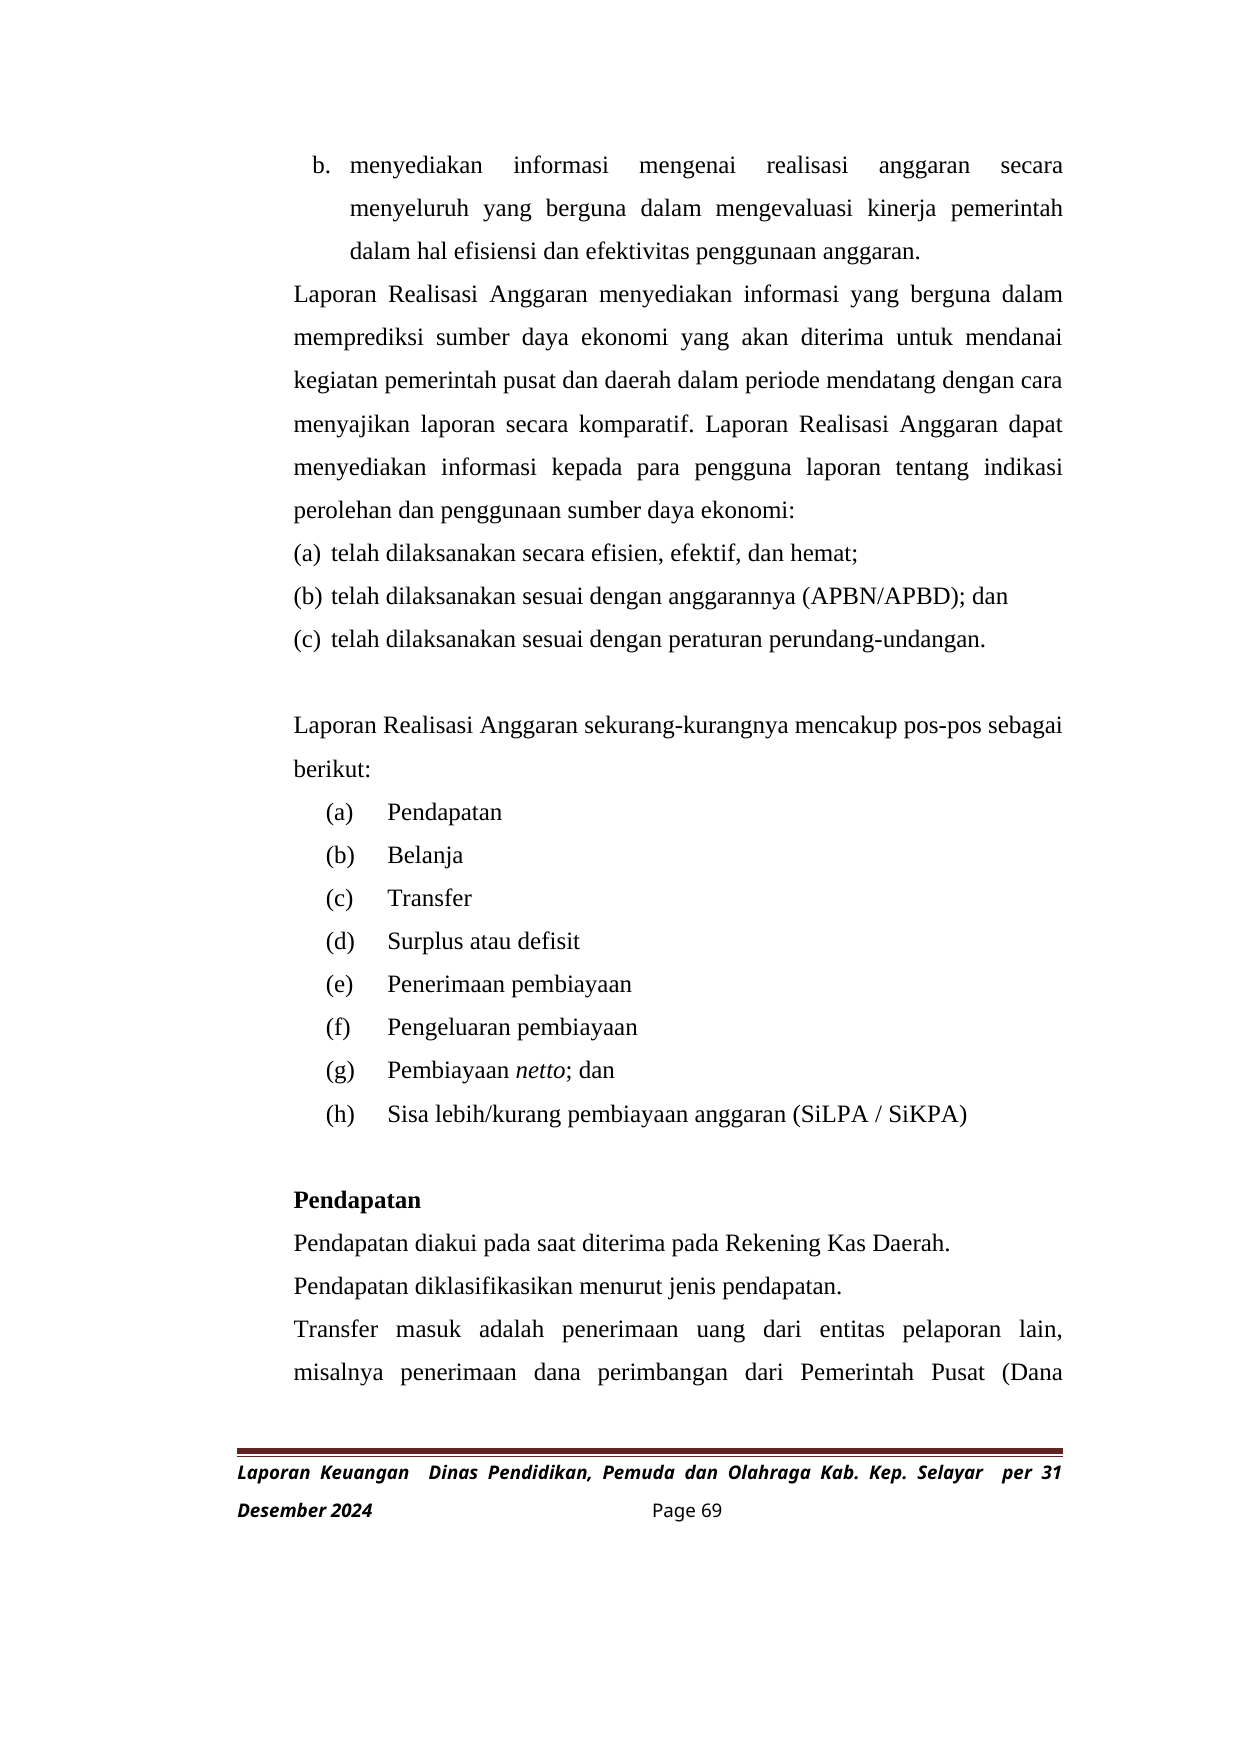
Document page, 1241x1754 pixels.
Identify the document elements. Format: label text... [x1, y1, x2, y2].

list Surplus atau defisit [326, 926, 1063, 955]
list Transfer [326, 883, 1063, 912]
list telah dilaksanakan sesuai dengan peraturan perundang-undangan. [293, 624, 1063, 653]
text Laporan Realisasi Anggaran menyediakan informasi yang berguna dalam memprediksi sumber daya ekonomi yang akan diterima untuk mendanai kegiatan pemerintah pusat dan daerah dalam periode mendatang dengan cara menyajikan laporan secara komparatif. Laporan Realisasi Anggaran dapat menyediakan informasi kepada para pengguna laporan tentang indikasi perolehan dan penggunaan sumber daya ekonomi: [293, 279, 1063, 524]
text Pendapatan diklasifikasikan menurut jenis pendapatan. [293, 1271, 1063, 1300]
list Pengeluaran pembiayaan [326, 1012, 1063, 1041]
text Laporan Realisasi Anggaran sekurang-kurangnya mencakup pos-pos sebagai berikut: [293, 711, 1063, 782]
list Belanja [326, 840, 1063, 869]
text Pendapatan [293, 1185, 1063, 1214]
list telah dilaksanakan secara efisien, efektif, dan hemat; [293, 538, 1063, 567]
list menyediakan informasi mengenai realisasi anggaran secara menyeluruh yang berguna dalam mengevaluasi kinerja pemerintah dalam hal efisiensi dan efektivitas penggunaan anggaran. [312, 150, 1063, 265]
list Pembiayaan netto; dan [326, 1056, 1063, 1084]
list Penerimaan pembiayaan [326, 969, 1063, 998]
text Pendapatan diakui pada saat diterima pada Rekening Kas Daerah. [293, 1228, 1063, 1257]
list Pendapatan [326, 797, 1063, 826]
list Sisa lebih/kurang pembiayaan anggaran (SiLPA / SiKPA) [326, 1099, 1063, 1127]
list telah dilaksanakan sesuai dengan anggarannya (APBN/APBD); dan [293, 581, 1063, 610]
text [293, 1314, 1063, 1386]
